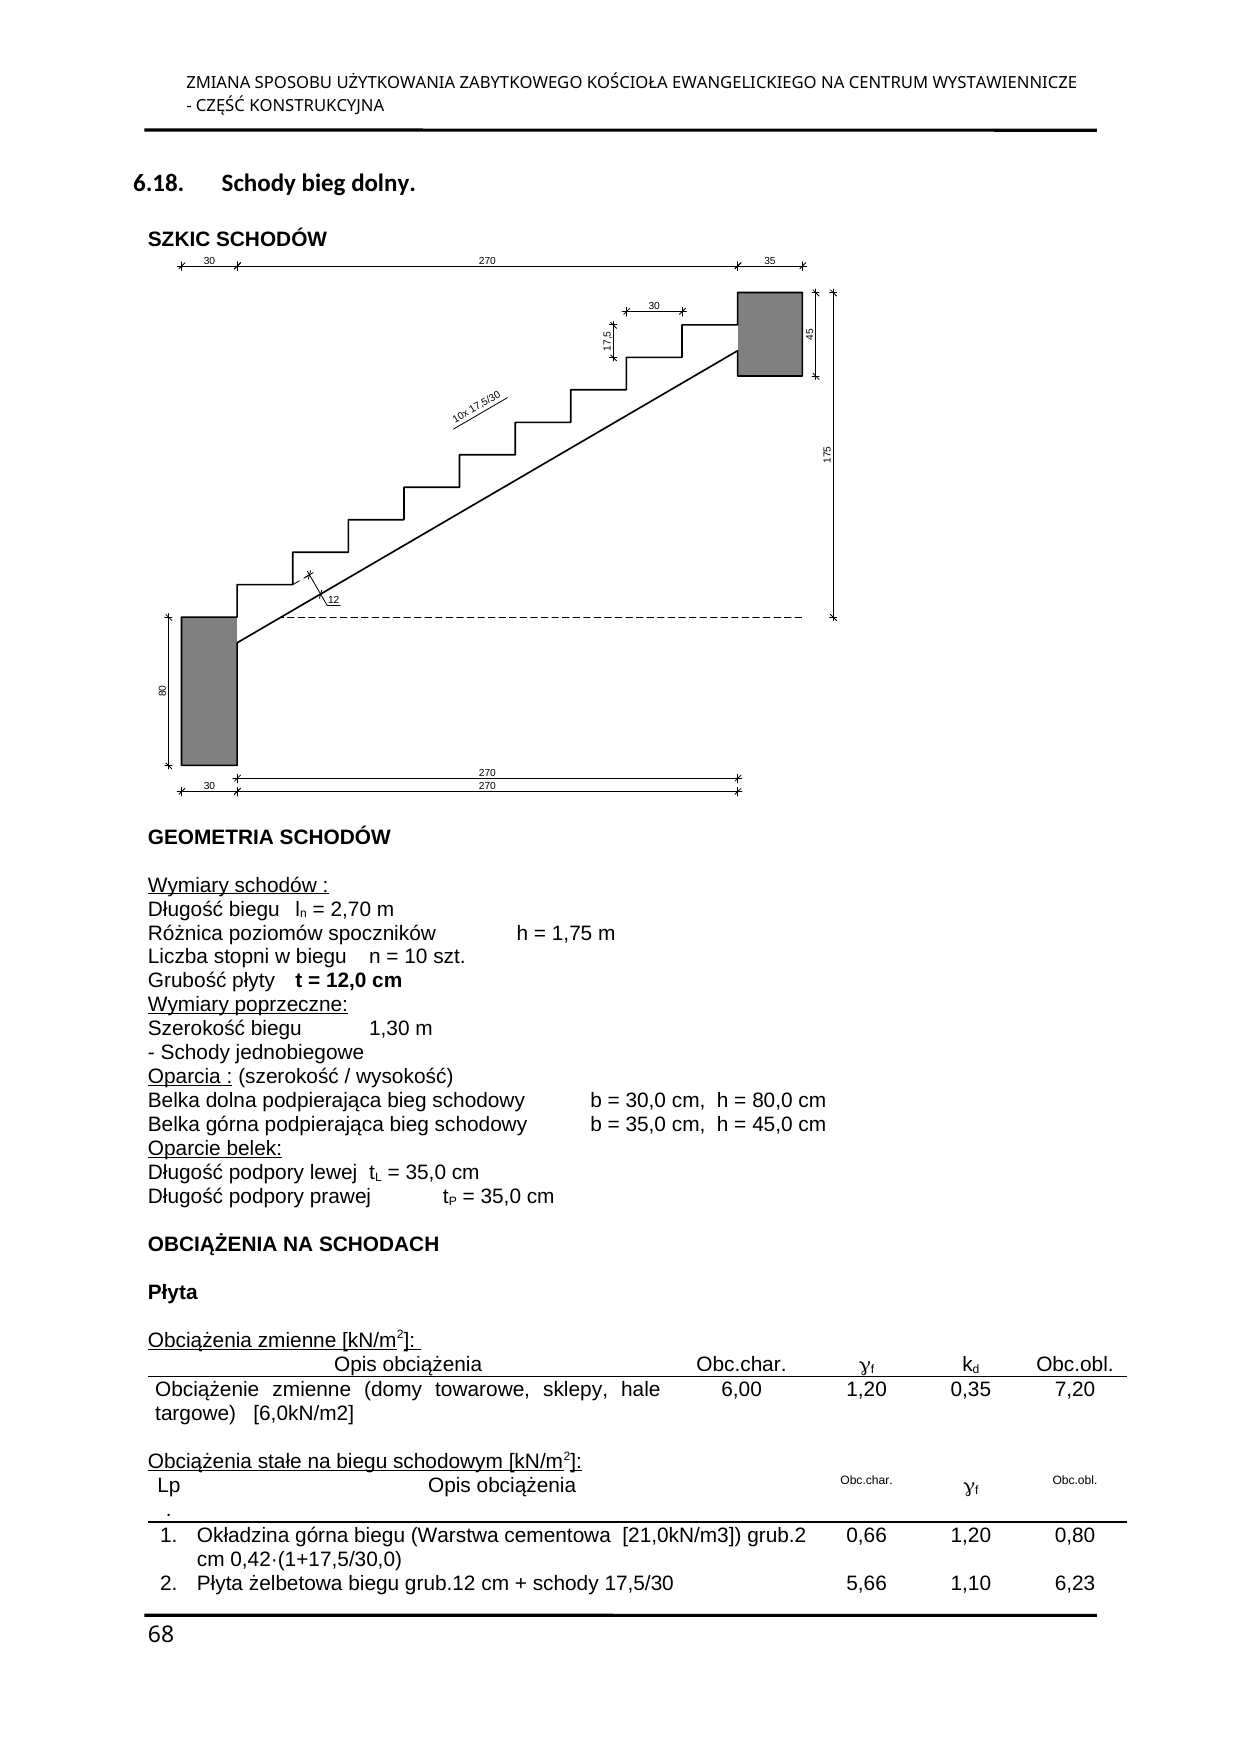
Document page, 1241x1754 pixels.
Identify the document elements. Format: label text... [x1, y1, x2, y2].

text Obciążenia stałe na biegu schodowym [kN/m2]: [148, 1449, 1093, 1473]
text Liczba stopni w biegu n = 10 szt. [148, 944, 1093, 968]
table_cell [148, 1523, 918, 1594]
text Różnica poziomów spoczników h = 1,75 m [148, 920, 1093, 944]
text GEOMETRIA SCHODÓW [148, 824, 1093, 848]
subtitle Schody bieg dolny. [133, 167, 1093, 198]
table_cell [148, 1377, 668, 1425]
text - Schody jednobiegowe [148, 1040, 1093, 1064]
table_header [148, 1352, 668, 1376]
text Oparcie belek: [148, 1136, 1093, 1160]
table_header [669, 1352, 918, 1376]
text Długość podpory lewej tL = 35,0 cm [148, 1160, 1093, 1184]
text Obciążenia zmienne [kN/m2]: [148, 1328, 1093, 1352]
text Płyta [148, 1280, 1093, 1304]
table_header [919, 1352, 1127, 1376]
text Długość biegu ln = 2,70 m [148, 896, 1093, 920]
text Długość podpory prawej tP = 35,0 cm [148, 1184, 1093, 1208]
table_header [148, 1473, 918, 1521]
text Grubość płyty t = 12,0 cm [148, 968, 1093, 992]
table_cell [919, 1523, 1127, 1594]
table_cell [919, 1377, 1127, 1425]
text SZKIC SCHODÓW [148, 226, 1093, 250]
text Szerokość biegu 1,30 m [148, 1016, 1093, 1040]
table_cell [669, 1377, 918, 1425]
text OBCIĄŻENIA NA SCHODACH [148, 1232, 1093, 1256]
text Wymiary poprzeczne: [148, 992, 1093, 1016]
text Belka dolna podpierająca bieg schodowy b = 30,0 cm, h = 80,0 cm [148, 1088, 1093, 1112]
text Belka górna podpierająca bieg schodowy b = 35,0 cm, h = 45,0 cm [148, 1112, 1093, 1136]
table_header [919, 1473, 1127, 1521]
text Oparcia : (szerokość / wysokość) [148, 1064, 1093, 1088]
text Wymiary schodów : [148, 872, 1093, 896]
